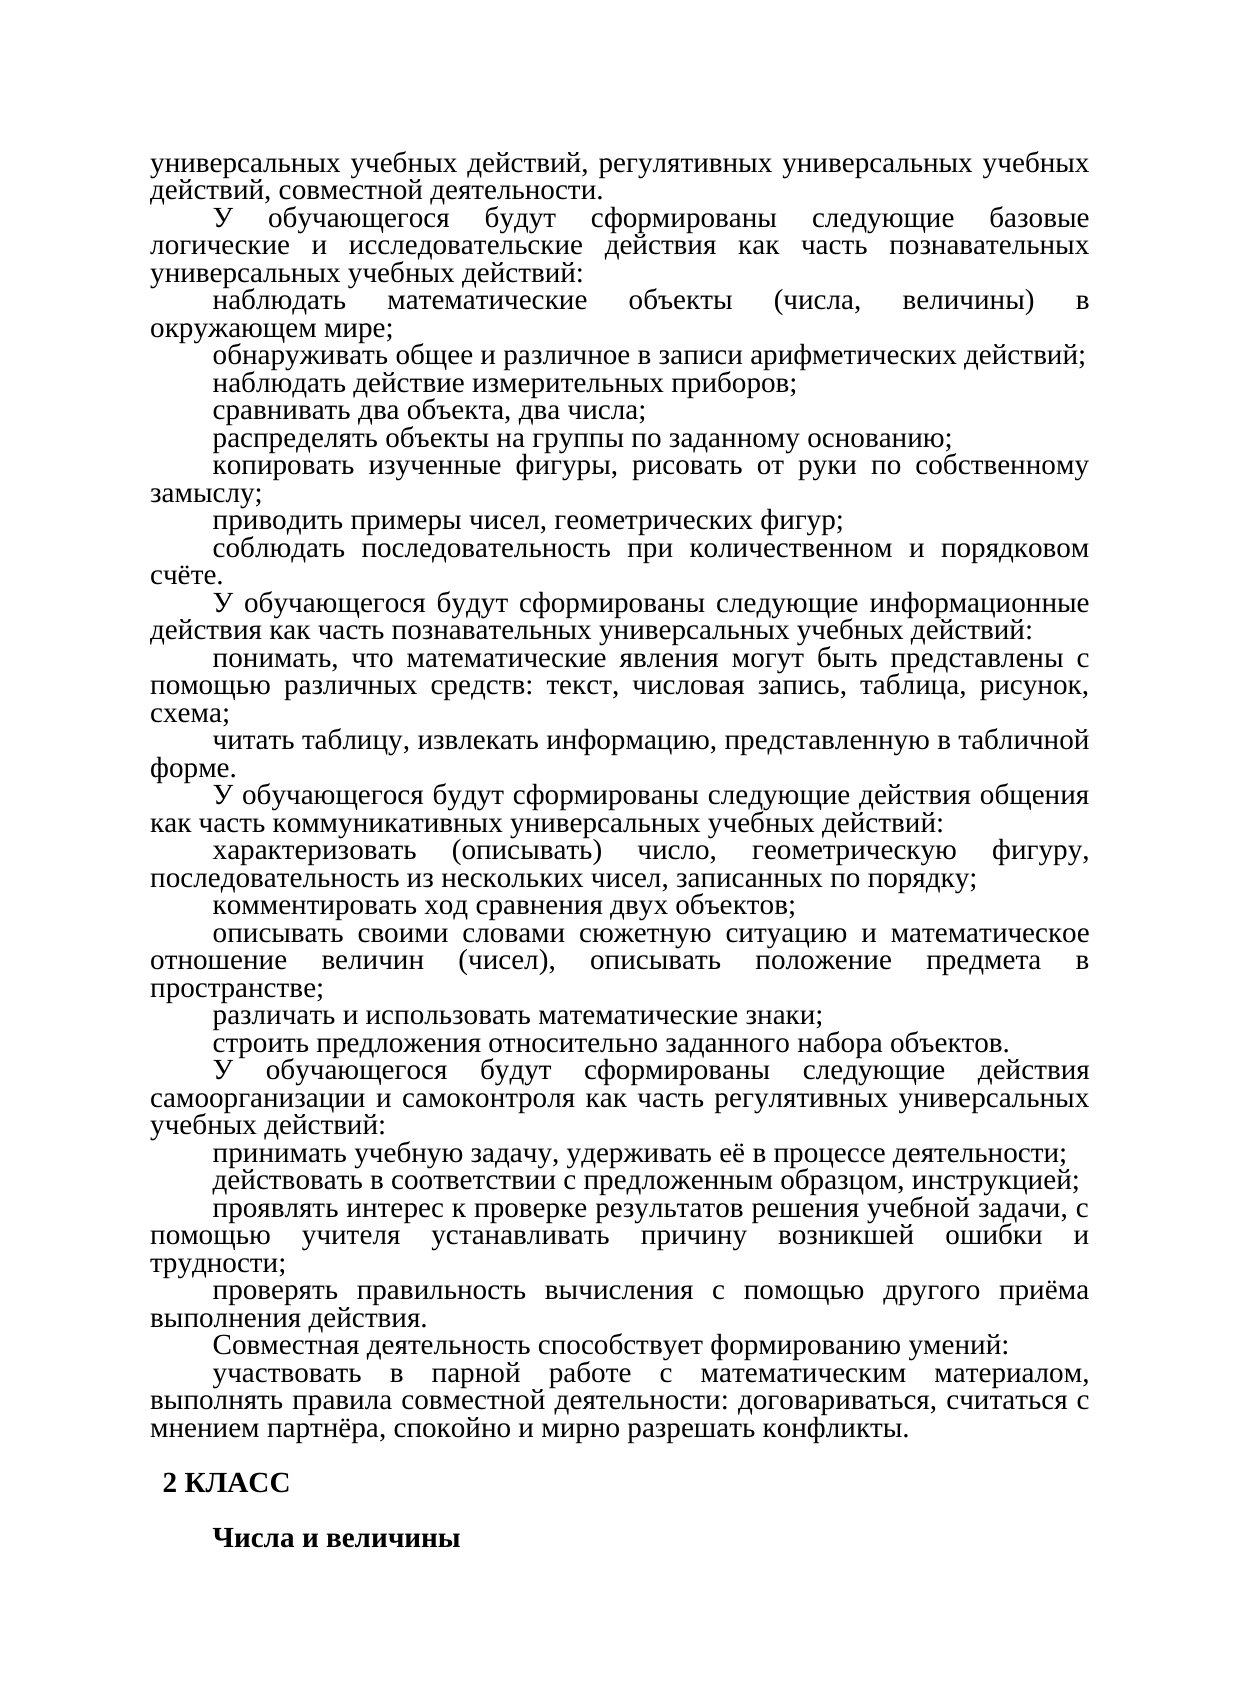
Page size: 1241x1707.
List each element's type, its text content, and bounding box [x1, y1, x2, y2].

text 2 КЛАСС [162, 1470, 1090, 1497]
text У обучающегося будут сформированы следующие действия самоорганизации и самоконтроля как часть регулятивных универсальных учебных действий: [150, 1057, 1090, 1140]
text наблюдать математические объекты (числа, величины) в окружающем мире; [150, 287, 1090, 342]
text различать и использовать математические знаки; [150, 1002, 1090, 1030]
text сравнивать два объекта, два числа; [150, 397, 1090, 425]
text обнаруживать общее и различное в записи арифметических действий; [150, 342, 1090, 370]
text Числа и величины [150, 1525, 1090, 1552]
text приводить примеры чисел, геометрических фигур; [150, 507, 1090, 535]
text проявлять интерес к проверке результатов решения учебной задачи, с помощью учителя устанавливать причину возникшей ошибки и трудности; [150, 1195, 1090, 1277]
text У обучающегося будут сформированы следующие информационные действия как часть познавательных универсальных учебных действий: [150, 590, 1090, 645]
text проверять правильность вычисления с помощью другого приёма выполнения действия. [150, 1277, 1090, 1332]
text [150, 150, 1090, 205]
text соблюдать последовательность при количественном и порядковом счёте. [150, 535, 1090, 590]
text комментировать ход сравнения двух объектов; [150, 892, 1090, 920]
text понимать, что математические явления могут быть представлены с помощью различных средств: текст, числовая запись, таблица, рисунок, схема; [150, 645, 1090, 727]
text Совместная деятельность способствует формированию умений: [150, 1332, 1090, 1360]
text действовать в соответствии с предложенным образцом, инструкцией; [150, 1167, 1090, 1195]
text читать таблицу, извлекать информацию, представленную в табличной форме. [150, 727, 1090, 782]
text участвовать в парной работе с математическим материалом, выполнять правила совместной деятельности: договариваться, считаться с мнением партнёра, спокойно и мирно разрешать конфликты. [150, 1360, 1090, 1442]
text распределять объекты на группы по заданному основанию; [150, 425, 1090, 452]
text У обучающегося будут сформированы следующие базовые логические и исследовательские действия как часть познавательных универсальных учебных действий: [150, 205, 1090, 287]
text У обучающегося будут сформированы следующие действия общения как часть коммуникативных универсальных учебных действий: [150, 782, 1090, 837]
text характеризовать (описывать) число, геометрическую фигуру, последовательность из нескольких чисел, записанных по порядку; [150, 837, 1090, 892]
text описывать своими словами сюжетную ситуацию и математическое отношение величин (чисел), описывать положение предмета в пространстве; [150, 920, 1090, 1002]
text наблюдать действие измерительных приборов; [150, 370, 1090, 397]
text принимать учебную задачу, удерживать её в процессе деятельности; [150, 1140, 1090, 1167]
text копировать изученные фигуры, рисовать от руки по собственному замыслу; [150, 452, 1090, 507]
text строить предложения относительно заданного набора объектов. [150, 1030, 1090, 1057]
